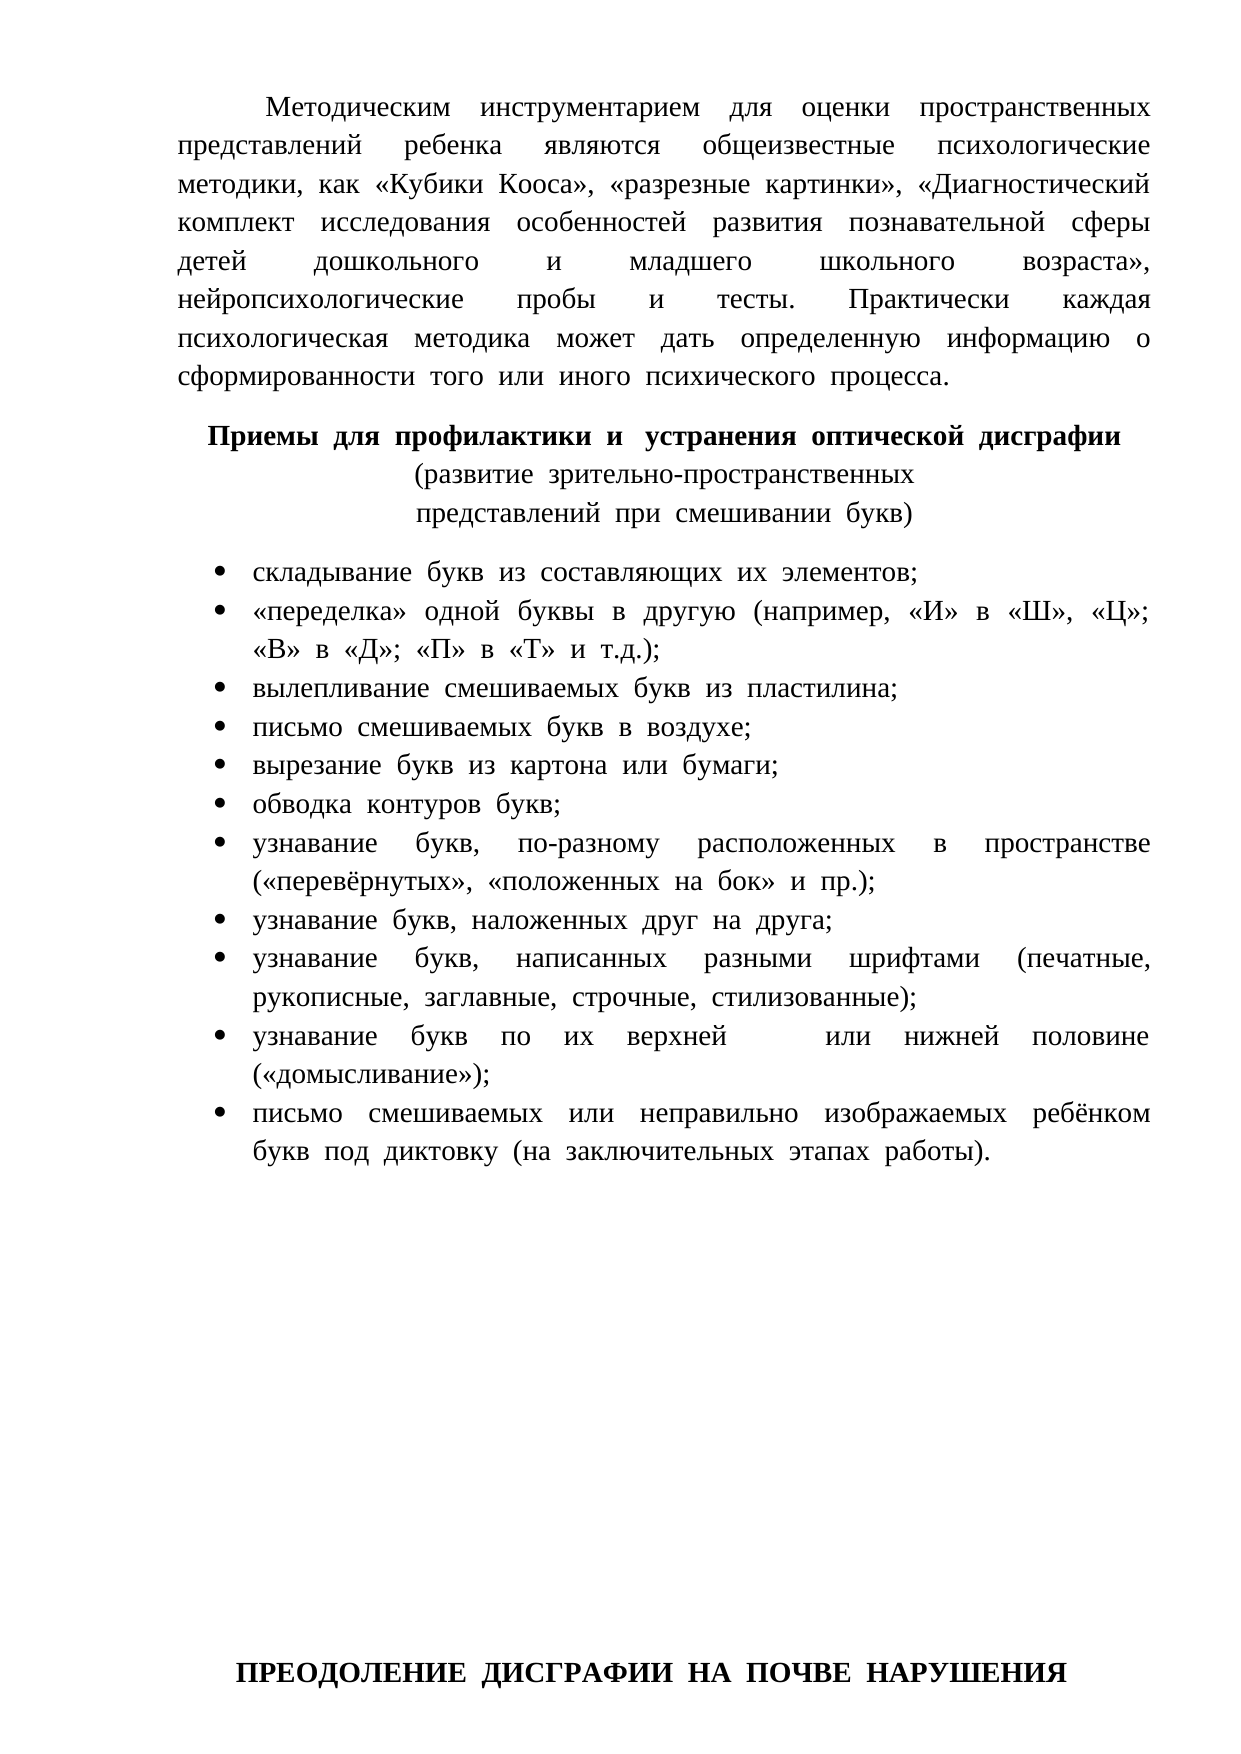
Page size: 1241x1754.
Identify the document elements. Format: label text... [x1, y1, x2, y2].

list узнавание букв, наложенных друг на друга; [215, 902, 1152, 936]
text Приемы для профилактики и устранения оптической дисграфии (развитие зрительно-пространственных представлений при смешивании букв) [177, 418, 1152, 528]
list письмо смешиваемых или неправильно изображаемых ребёнком букв под диктовку (на заключительных этапах работы). [215, 1095, 1152, 1167]
list обводка контуров букв; [215, 786, 1152, 820]
list узнавание букв, написанных разными шрифтами (печатные, рукописные, заглавные, строчные, стилизованные); [215, 941, 1152, 1013]
list узнавание букв, по-разному расположенных в пространстве («перевёрнутых», «положенных на бок» и пр.); [215, 825, 1152, 897]
text ПРЕОДОЛЕНИЕ ДИСГРАФИИ НА ПОЧВЕ НАРУШЕНИЯ [177, 1655, 1152, 1689]
list письмо смешиваемых букв в воздухе; [215, 709, 1152, 742]
list «переделка» одной буквы в другую (например, «И» в «Ш», «Ц»; «В» в «Д»; «П» в «Т» и т.д.); [215, 593, 1152, 665]
list вылепливание смешиваемых букв из пластилина; [215, 670, 1152, 704]
list узнавание букв по их верхней или нижней половине («домысливание»); [215, 1018, 1152, 1090]
list вырезание букв из картона или бумаги; [215, 747, 1152, 781]
text Методическим инструментарием для оценки пространственных представлений ребенка являются общеизвестные психологические методики, как «Кубики Кооса», «разрезные картинки», «Диагностический комплект исследования особенностей развития познавательной сферы детей дошкольного и младшего школьного возраста», нейропсихологические пробы и тесты. Практически каждая психологическая методика может дать определенную информацию о сформированности того или иного психического процесса. [177, 89, 1152, 392]
list складывание букв из составляющих их элементов; [215, 554, 1152, 588]
